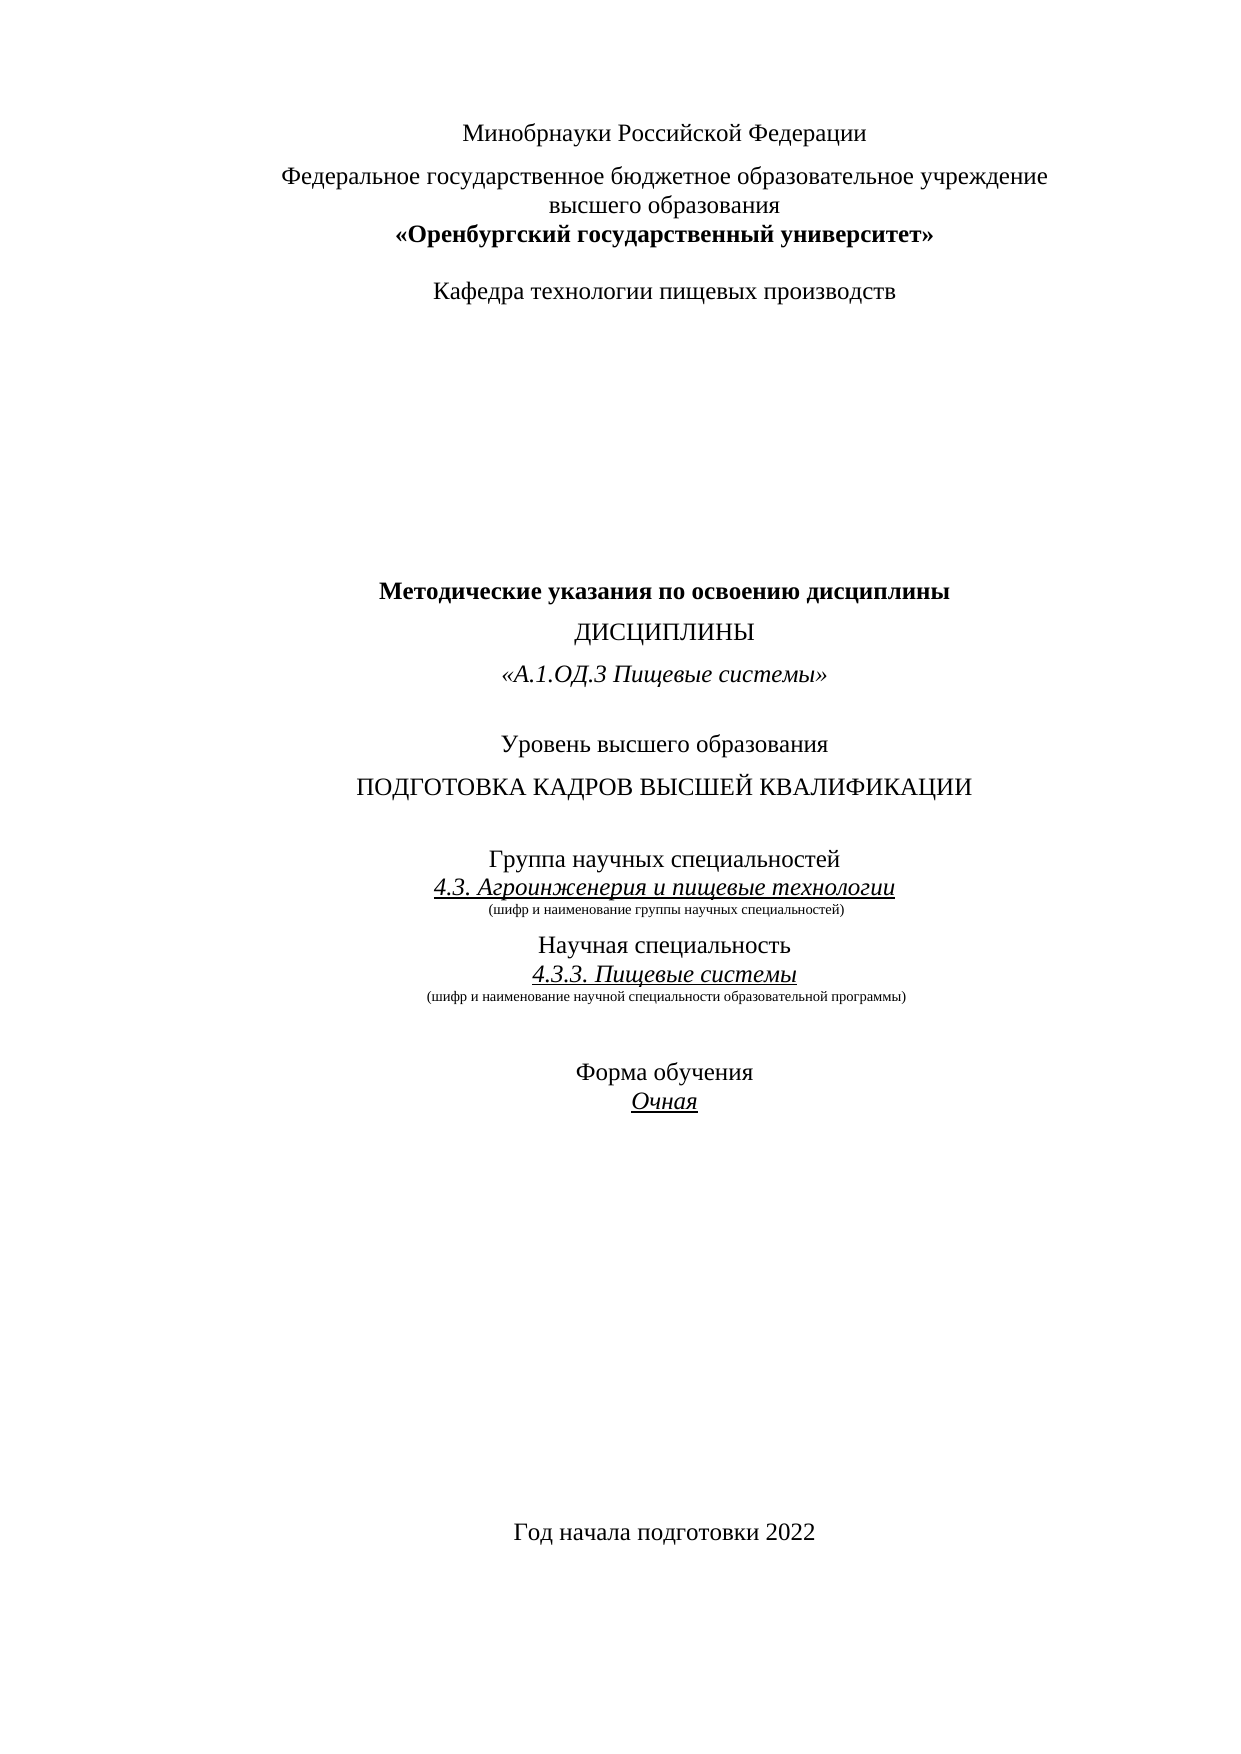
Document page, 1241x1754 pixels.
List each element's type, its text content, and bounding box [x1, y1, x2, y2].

text «А.1.ОД.3 Пищевые системы» [177, 659, 1152, 687]
text 4.3.3. Пищевые системы [177, 959, 1152, 987]
text (шифр и наименование группы научных специальностей) [177, 901, 1152, 930]
text Научная специальность [177, 930, 1152, 959]
text Форма обучения [177, 1057, 1152, 1086]
text Уровень высшего образования [177, 729, 1152, 757]
text Кафедра технологии пищевых производств [177, 276, 1152, 305]
text 4.3. Агроинженерия и пищевые технологии [177, 872, 1152, 901]
text Минобрнауки Российской Федерации [177, 118, 1152, 147]
text ПОДГОТОВКА КАДРОВ ВЫСШЕЙ КВАЛИФИКАЦИИ [177, 772, 1152, 801]
text (шифр и наименование научной специальности образовательной программы) [177, 987, 1152, 1016]
text Группа научных специальностей [177, 844, 1152, 872]
text Год начала подготовки 2022 [177, 1517, 1152, 1546]
text «Оренбургский государственный университет» [177, 219, 1152, 247]
text Методические указания по освоению дисциплины [177, 576, 1152, 605]
text Федеральное государственное бюджетное образовательное учреждение [177, 161, 1152, 190]
text ДИСЦИПЛИНЫ [177, 617, 1152, 646]
text Очная [177, 1086, 1152, 1115]
text высшего образования [177, 190, 1152, 219]
